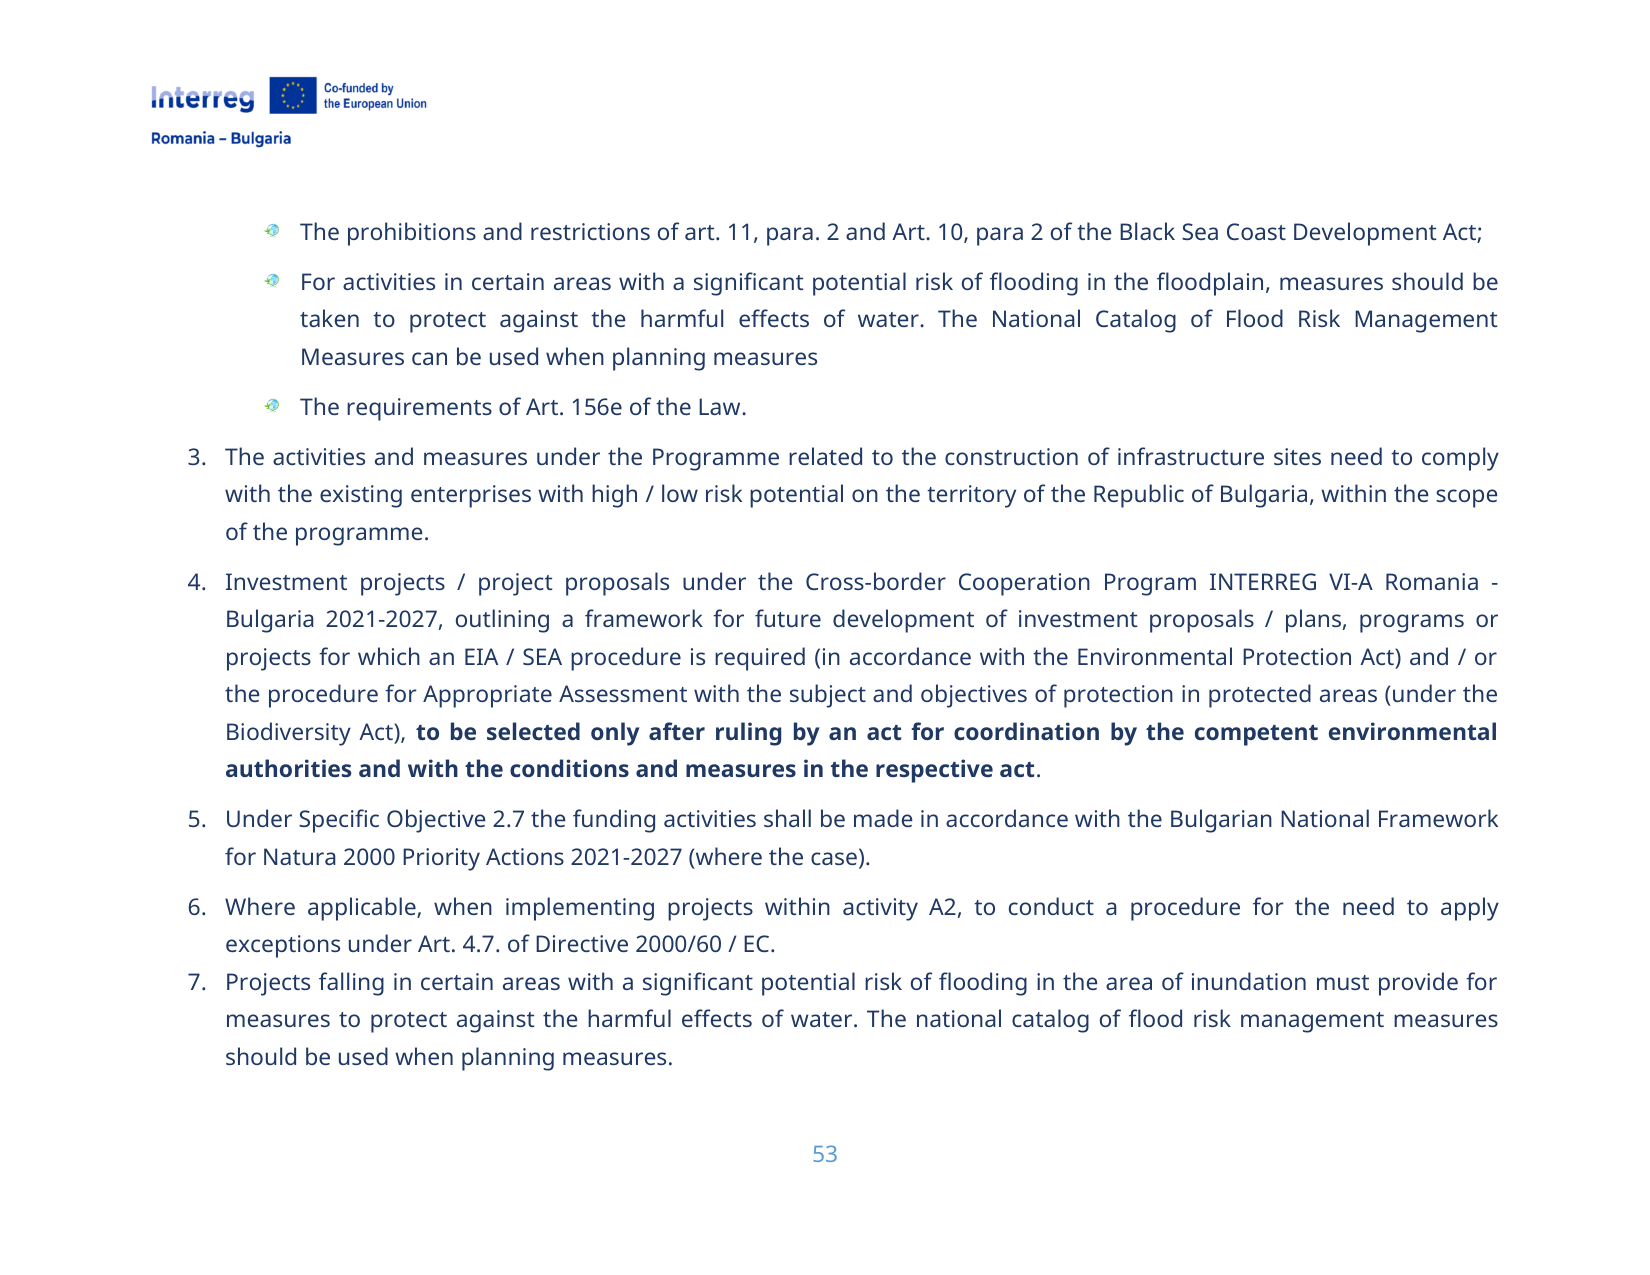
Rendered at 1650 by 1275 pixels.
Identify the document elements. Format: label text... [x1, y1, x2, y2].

picture [263, 273, 279, 291]
picture [263, 223, 279, 241]
list The activities and measures under the Programme related to the construction of infrastructure sites need to comply with the existing enterprises with high / low risk potential on the territory of the Republic of Bulgaria, within the scope of the programme. [187, 441, 1500, 547]
list Investment projects / project proposals under the Cross-border Cooperation Program INTERREG VI-A Romania - Bulgaria 2021-2027, outlining a framework for future development of investment proposals / plans, programs or projects for which an EIA / SEA procedure is required (in accordance with the Environmental Protection Act) and / or the procedure for Appropriate Assessment with the subject and objectives of protection in protected areas (under the Biodiversity Act), to be selected only after ruling by an act for coordination by the competent environmental authorities and with the conditions and measures in the respective act. [187, 566, 1500, 784]
list Projects falling in certain areas with a significant potential risk of flooding in the area of inundation must provide for measures to protect against the harmful effects of water. The national catalog of flood risk management measures should be used when planning measures. [187, 966, 1500, 1072]
picture [263, 398, 279, 416]
list Тhe requirements of Art. 156e of the Law. [262, 391, 1500, 422]
list For activities in certain areas with a significant potential risk of flooding in the floodplain, measures should be taken to protect against the harmful effects of water. The National Catalog of Flood Risk Management Measures can be used when planning measures [262, 266, 1500, 372]
list Where applicable, when implementing projects within activity A2, to conduct a procedure for the need to apply exceptions under Art. 4.7. of Directive 2000/60 / EC. [187, 891, 1500, 959]
picture [150, 75, 428, 154]
list Under Specific Objective 2.7 the funding activities shall be made in accordance with the Bulgarian National Framework for Natura 2000 Priority Actions 2021-2027 (where the case). [187, 803, 1500, 872]
list The prohibitions and restrictions of art. 11, para. 2 and Art. 10, para 2 of the Black Sea Coast Development Act; [262, 216, 1500, 247]
